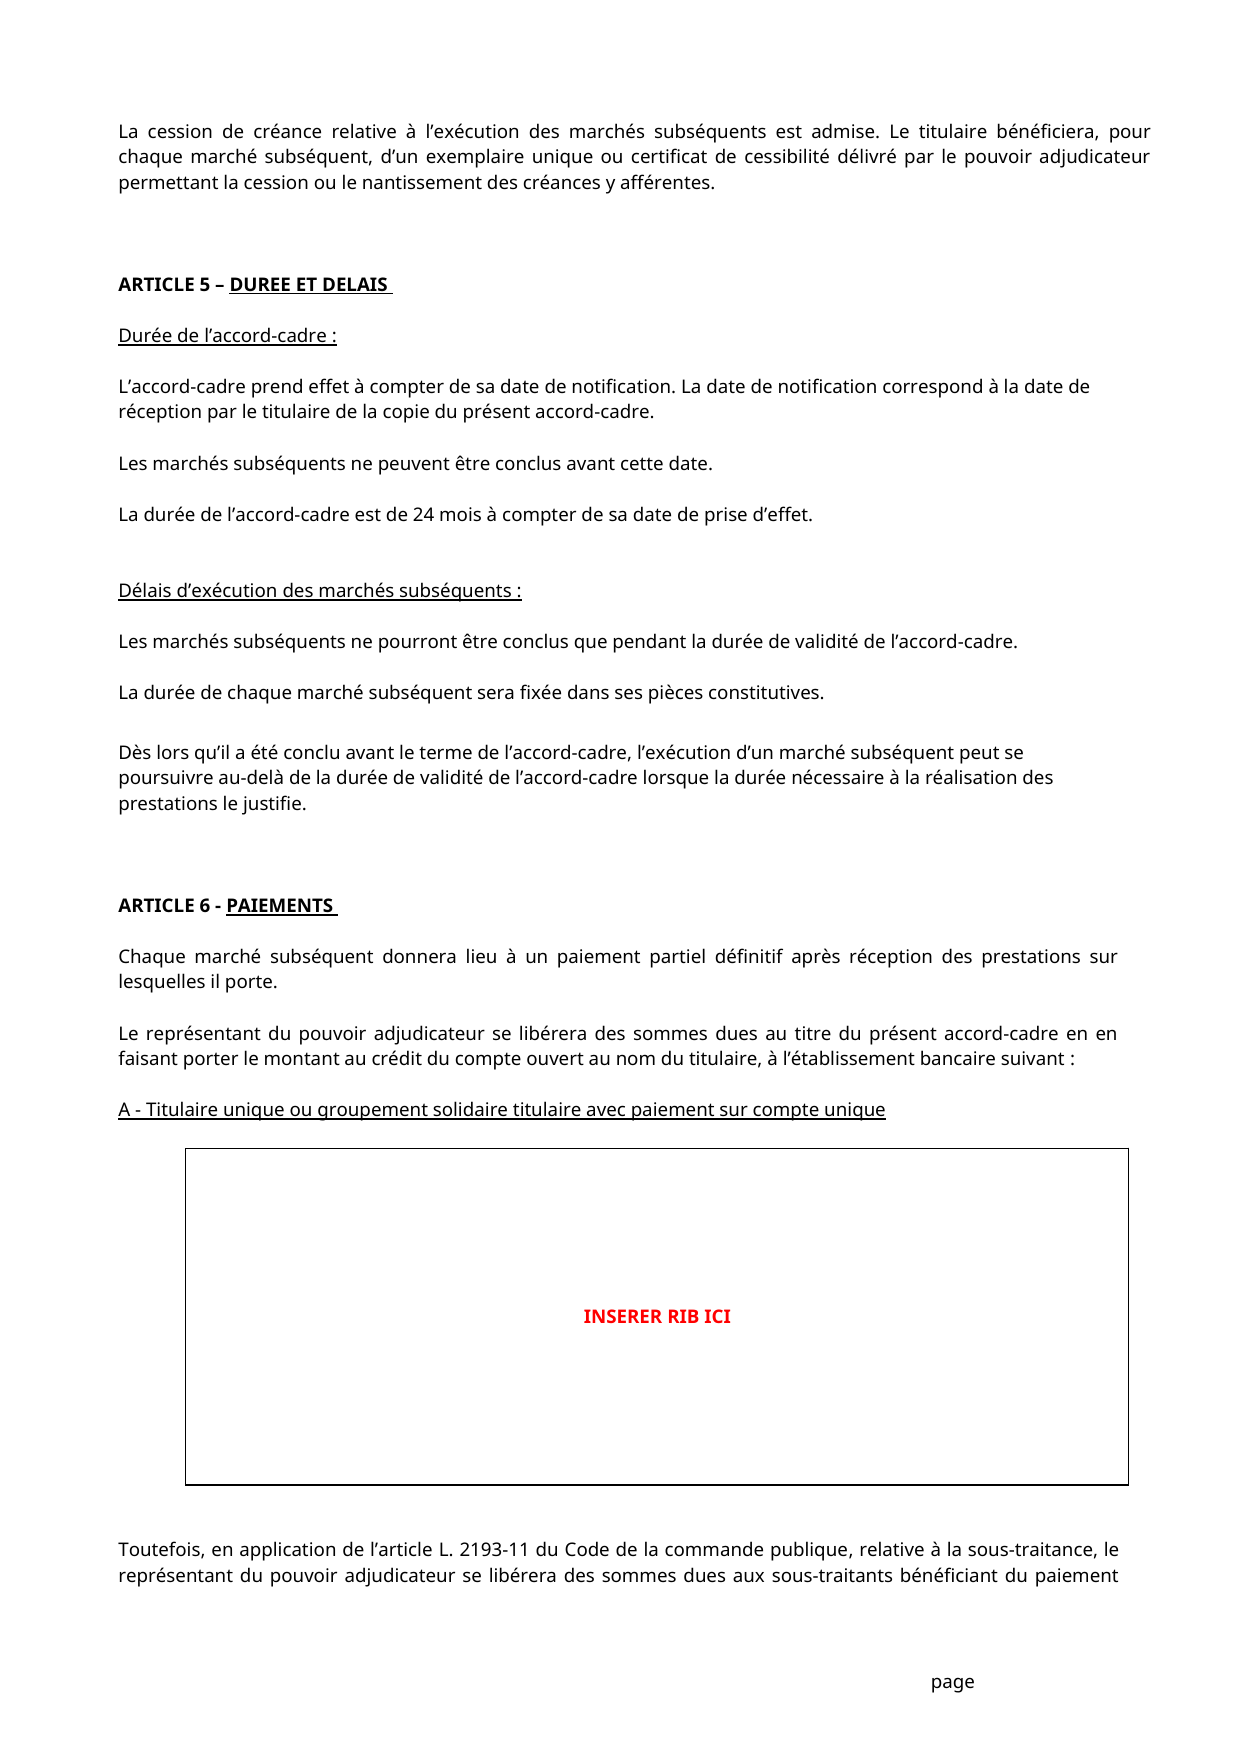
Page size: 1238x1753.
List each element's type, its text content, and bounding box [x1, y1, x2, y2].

text La durée de l’accord-cadre est de 24 mois à compter de sa date de prise d’effet. [118, 501, 1119, 526]
text Les marchés subséquents ne pourront être conclus que pendant la durée de validité de l’accord-cadre. [118, 628, 1119, 654]
text ARTICLE 6 - PAIEMENTS [118, 892, 1152, 918]
text L’accord-cadre prend effet à compter de sa date de notification. La date de notification correspond à la date de réception par le titulaire de la copie du présent accord-cadre. [118, 373, 1119, 424]
text Durée de l’accord-cadre : [118, 322, 1152, 348]
subtitle A - Titulaire unique ou groupement solidaire titulaire avec paiement sur compte unique [118, 1096, 1119, 1122]
text La cession de créance relative à l’exécution des marchés subséquents est admise. Le titulaire bénéficiera, pour chaque marché subséquent, d’un exemplaire unique ou certificat de cessibilité délivré par le pouvoir adjudicateur permettant la cession ou le nantissement des créances y afférentes. [118, 118, 1152, 195]
text Dès lors qu’il a été conclu avant le terme de l’accord-cadre, l’exécution d’un marché subséquent peut se poursuivre au-delà de la durée de validité de l’accord-cadre lorsque la durée nécessaire à la réalisation des prestations le justifie. [118, 739, 1119, 816]
text Chaque marché subséquent donnera lieu à un paiement partiel définitif après réception des prestations sur lesquelles il porte. [118, 943, 1119, 994]
text Délais d’exécution des marchés subséquents : [118, 577, 1152, 603]
text INSERER RIB ICI [186, 1301, 1128, 1329]
text ARTICLE 5 – DUREE ET DELAIS [118, 271, 1152, 297]
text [118, 1537, 1119, 1588]
text Le représentant du pouvoir adjudicateur se libérera des sommes dues au titre du présent accord-cadre en en faisant porter le montant au crédit du compte ouvert au nom du titulaire, à l’établissement bancaire suivant : [118, 1020, 1119, 1071]
text Les marchés subséquents ne peuvent être conclus avant cette date. [118, 450, 1119, 475]
text La durée de chaque marché subséquent sera fixée dans ses pièces constitutives. [118, 679, 1119, 705]
